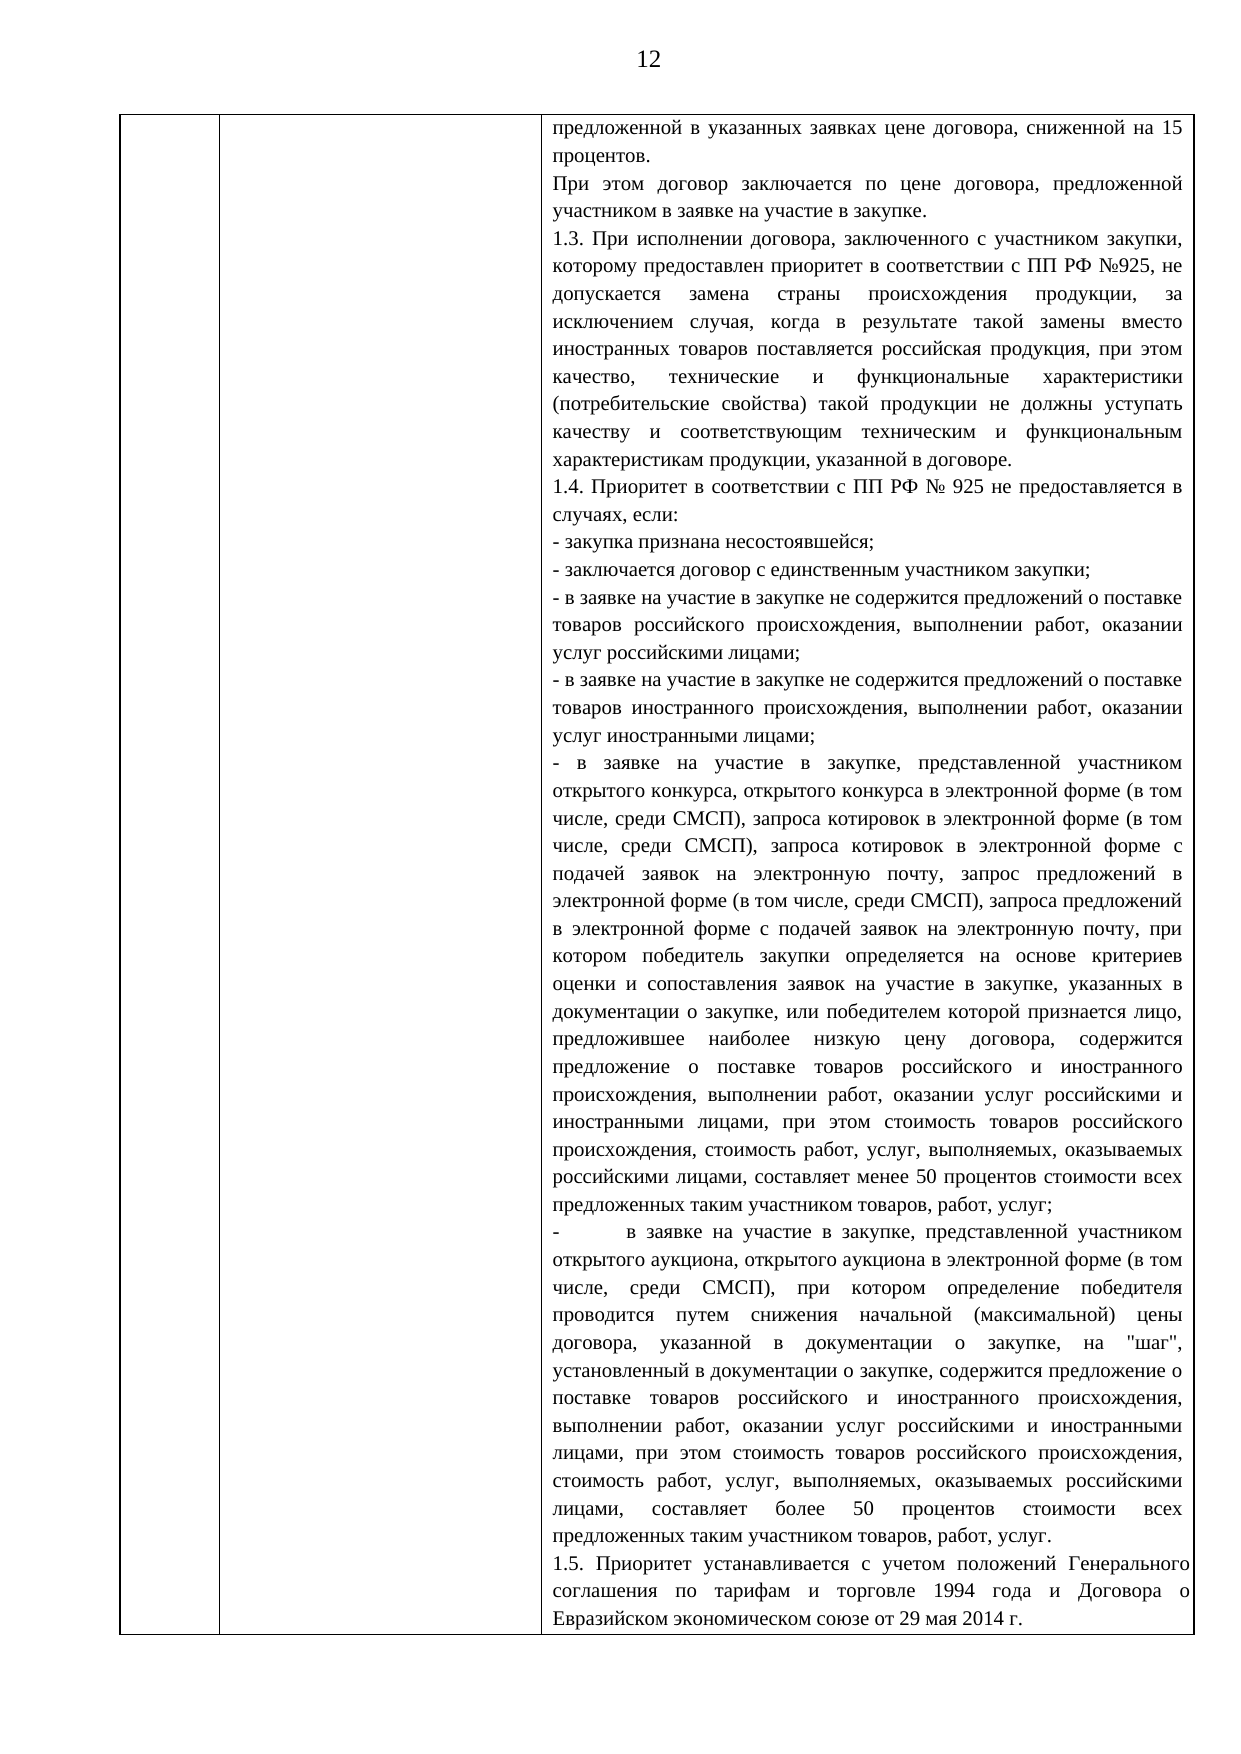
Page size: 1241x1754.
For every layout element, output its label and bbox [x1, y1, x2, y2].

table_cell [121, 115, 219, 1634]
table_cell [542, 115, 1193, 1634]
table_cell [220, 115, 541, 1634]
